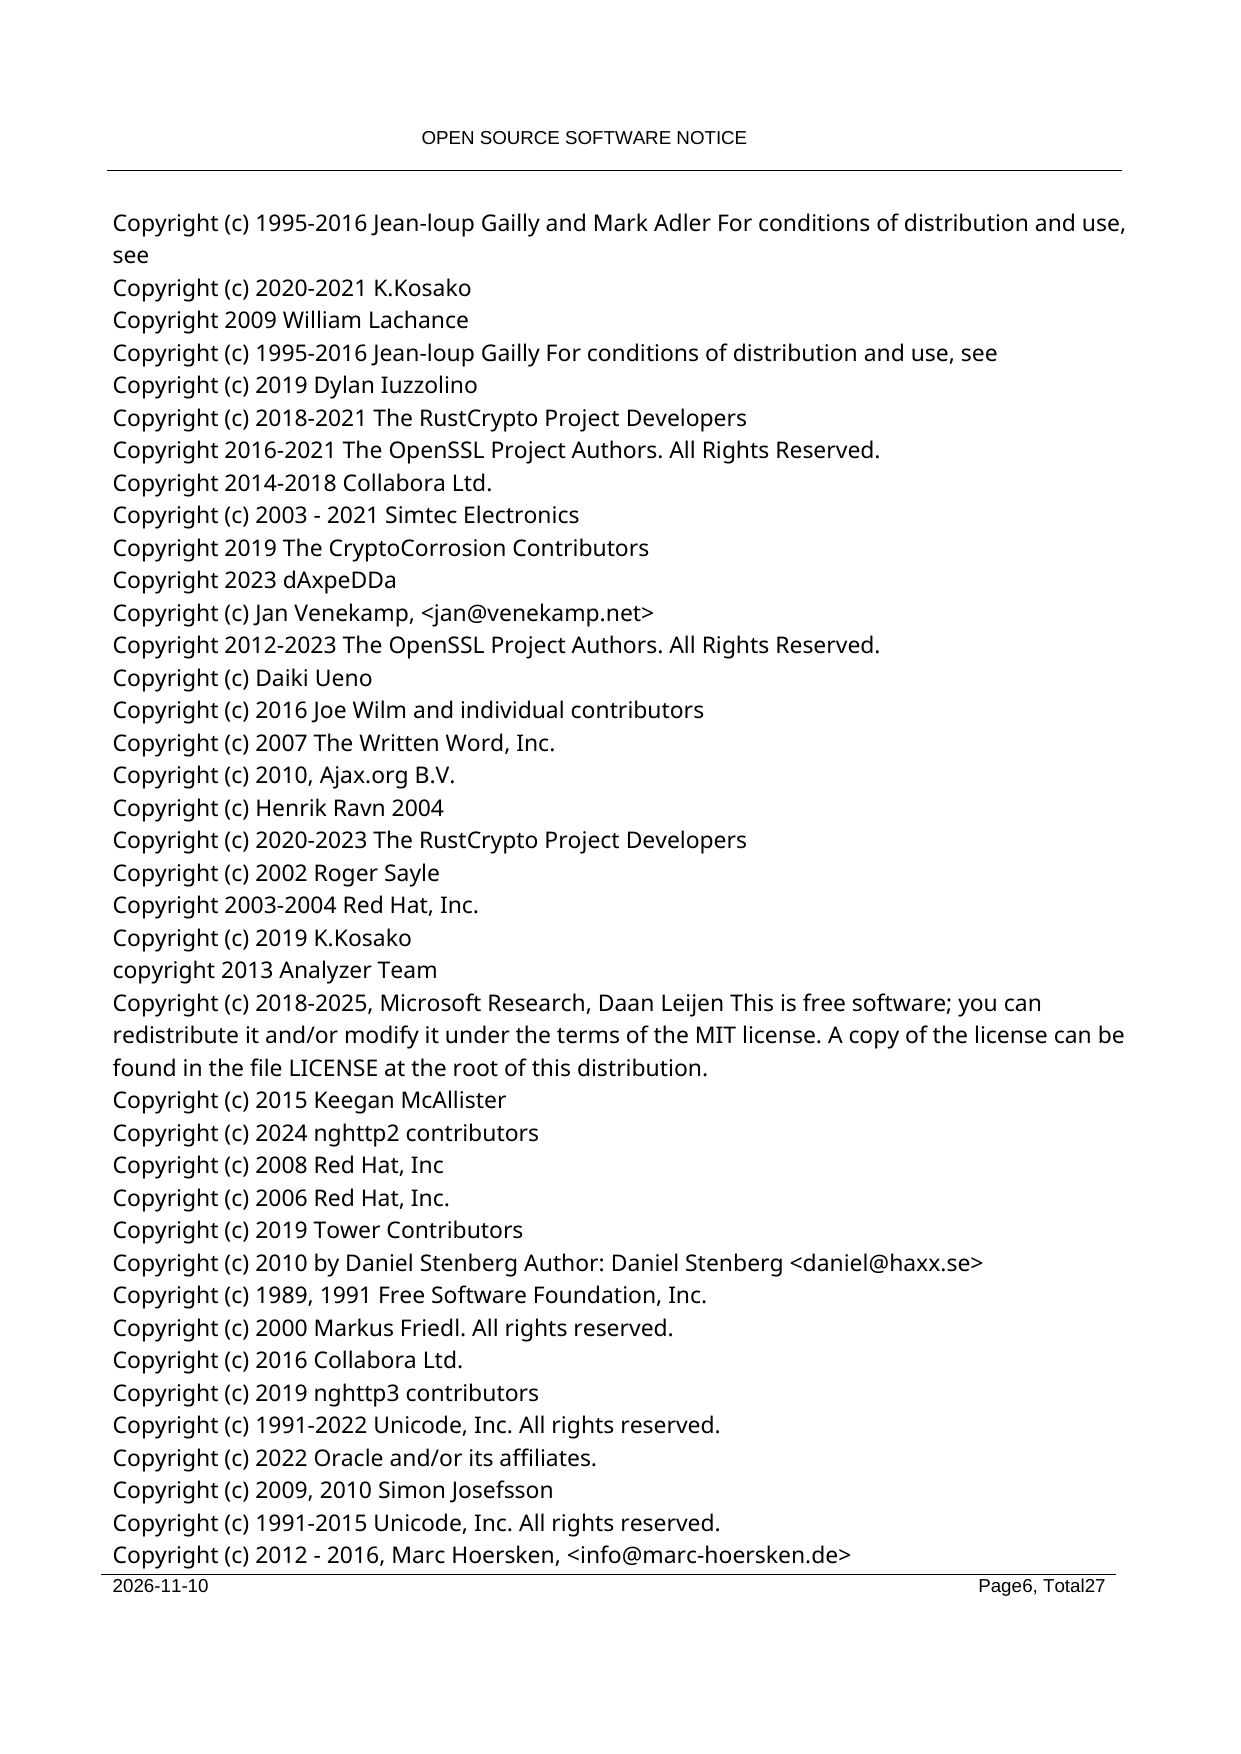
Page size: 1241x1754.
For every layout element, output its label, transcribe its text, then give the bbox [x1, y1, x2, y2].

text Copyright (c) Henrik Ravn 2004 [112, 791, 1128, 824]
text Copyright (c) 2019 nghttp3 contributors [112, 1376, 1128, 1409]
text Copyright (c) 2000 Markus Friedl. All rights reserved. [112, 1311, 1128, 1344]
text Copyright (c) 2019 Tower Contributors [112, 1214, 1128, 1246]
text Copyright (c) 2016 Joe Wilm and individual contributors [112, 694, 1128, 726]
text Copyright (c) Daiki Ueno [112, 661, 1128, 694]
text Copyright (c) 1995-2016 Jean-loup Gailly For conditions of distribution and use, see [112, 336, 1128, 369]
text Copyright (c) 2020-2023 The RustCrypto Project Developers [112, 824, 1128, 856]
text Copyright (c) 2012 - 2016, Marc Hoersken, <info@marc-hoersken.de> [112, 1539, 1128, 1571]
text Copyright (c) 2016 Collabora Ltd. [112, 1344, 1128, 1376]
text Copyright (c) 2006 Red Hat, Inc. [112, 1181, 1128, 1214]
text Copyright (c) 2022 Oracle and/or its affiliates. [112, 1441, 1128, 1474]
text Copyright (c) 1995-2016 Jean-loup Gailly and Mark Adler For conditions of distribution and use, see [112, 206, 1128, 271]
text Copyright (c) 1991-2022 Unicode, Inc. All rights reserved. [112, 1409, 1128, 1441]
text Copyright (c) 1989, 1991 Free Software Foundation, Inc. [112, 1279, 1128, 1311]
text Copyright 2014-2018 Collabora Ltd. [112, 466, 1128, 499]
text Copyright 2009 William Lachance [112, 304, 1128, 336]
text Copyright (c) 2019 Dylan Iuzzolino [112, 369, 1128, 401]
text Copyright 2019 The CryptoCorrosion Contributors [112, 531, 1128, 564]
text Copyright (c) 2007 The Written Word, Inc. [112, 726, 1128, 759]
text Copyright (c) 1991-2015 Unicode, Inc. All rights reserved. [112, 1506, 1128, 1539]
text Copyright (c) 2002 Roger Sayle [112, 856, 1128, 889]
text Copyright (c) Jan Venekamp, <jan@venekamp.net> [112, 596, 1128, 629]
text Copyright (c) 2008 Red Hat, Inc [112, 1149, 1128, 1181]
text Copyright (c) 2020-2021 K.Kosako [112, 271, 1128, 304]
text Copyright 2012-2023 The OpenSSL Project Authors. All Rights Reserved. [112, 629, 1128, 661]
text Copyright (c) 2019 K.Kosako [112, 921, 1128, 954]
text Copyright (c) 2018-2021 The RustCrypto Project Developers [112, 401, 1128, 434]
text Copyright (c) 2003 - 2021 Simtec Electronics [112, 499, 1128, 531]
text Copyright 2003-2004 Red Hat, Inc. [112, 889, 1128, 921]
text Copyright 2023 dAxpeDDa [112, 564, 1128, 596]
text Copyright (c) 2010 by Daniel Stenberg Author: Daniel Stenberg <daniel@haxx.se> [112, 1246, 1128, 1279]
text Copyright (c) 2015 Keegan McAllister [112, 1084, 1128, 1116]
text copyright 2013 Analyzer Team [112, 954, 1128, 986]
text Copyright 2016-2021 The OpenSSL Project Authors. All Rights Reserved. [112, 434, 1128, 466]
text Copyright (c) 2024 nghttp2 contributors [112, 1116, 1128, 1149]
text Copyright (c) 2009, 2010 Simon Josefsson [112, 1474, 1128, 1506]
text Copyright (c) 2010, Ajax.org B.V. [112, 759, 1128, 791]
text Copyright (c) 2018-2025, Microsoft Research, Daan Leijen This is free software; you can redistribute it and/or modify it under the terms of the MIT license. A copy of the license can be found in the file LICENSE at the root of this distribution. [112, 986, 1128, 1084]
